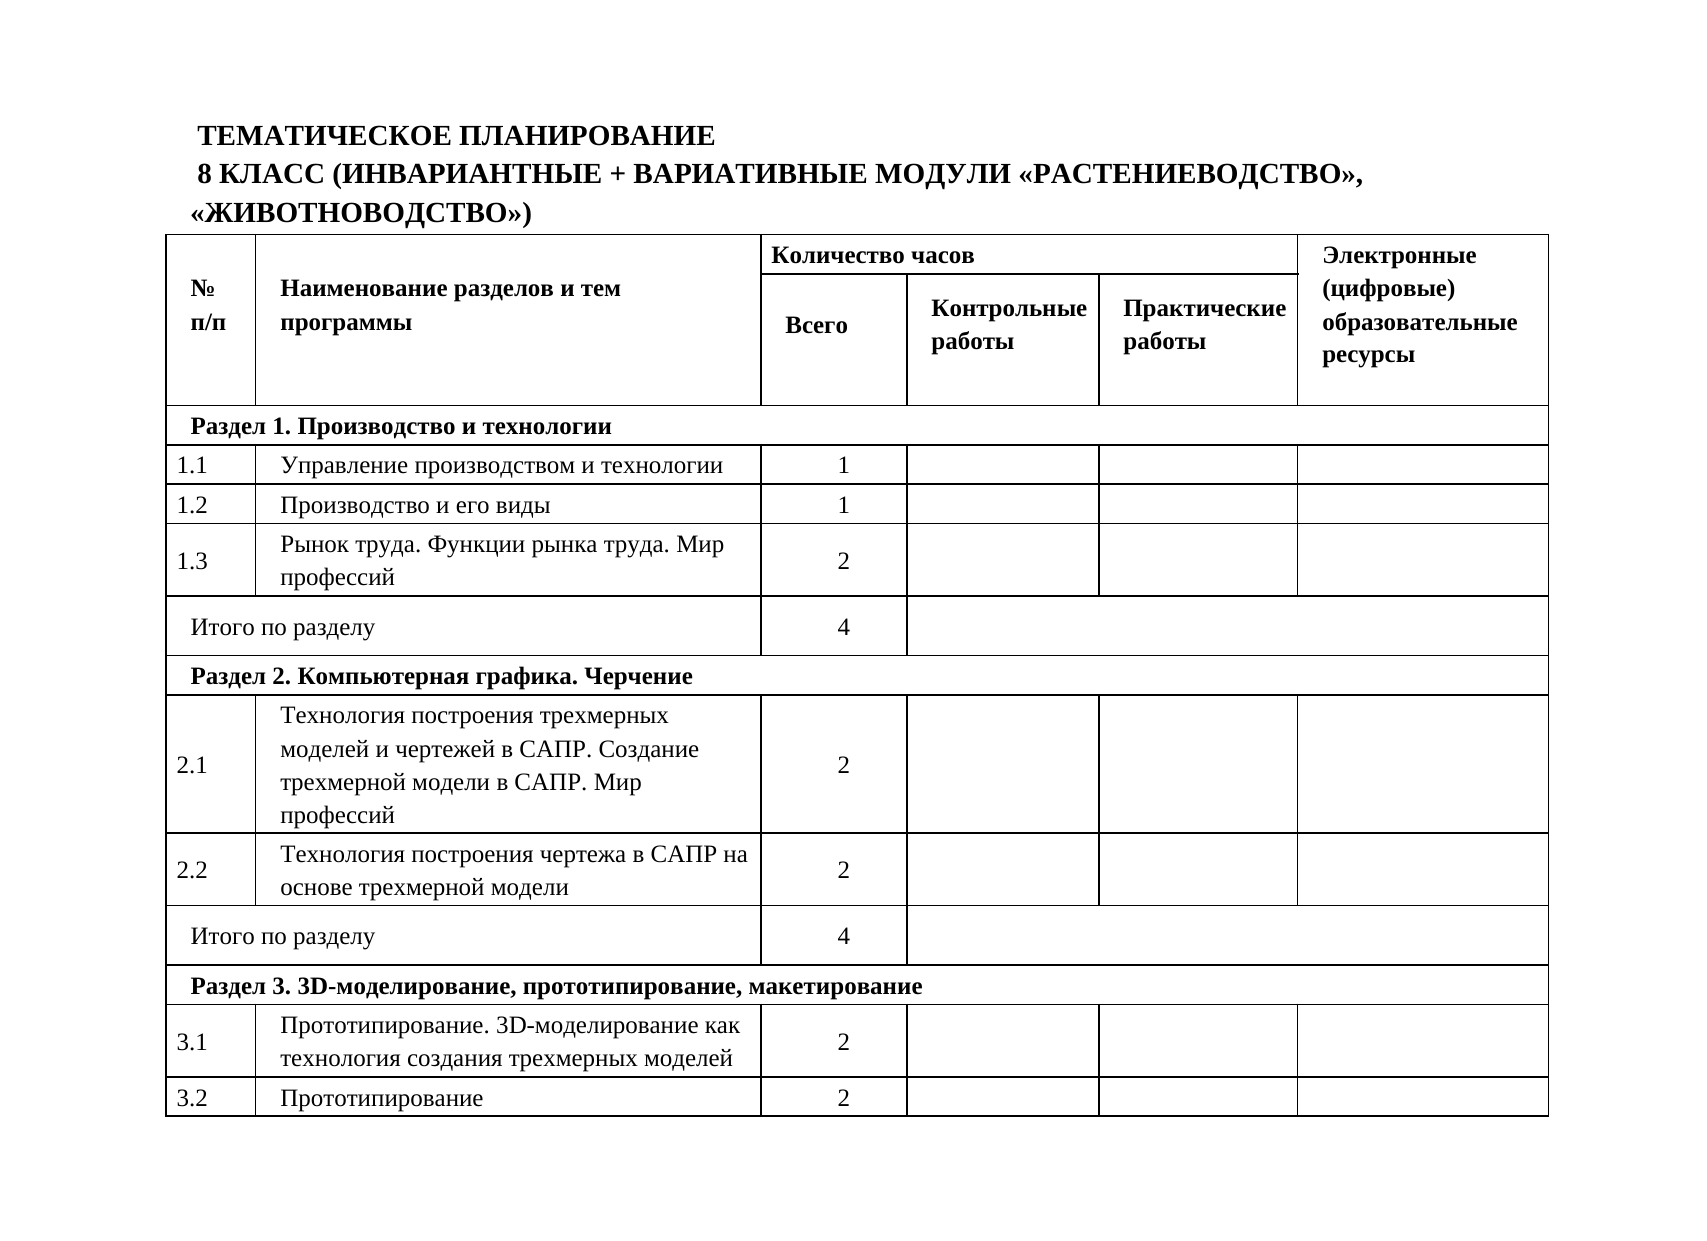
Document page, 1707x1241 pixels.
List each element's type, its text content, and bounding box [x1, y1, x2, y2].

table_cell 2 [762, 1005, 906, 1076]
table_cell [908, 524, 1098, 595]
table_cell Производство и его виды [256, 485, 760, 523]
table_cell Технология построения трехмерных моделей и чертежей в САПР. Создание трехмерной модели в САПР. Мир профессий [256, 696, 760, 832]
table_cell 3.1 [167, 1005, 255, 1076]
table_header Количество часов [762, 235, 1297, 273]
table_cell 1.3 [167, 524, 255, 595]
text ТЕМАТИЧЕСКОЕ ПЛАНИРОВАНИЕ [190, 118, 1618, 152]
table_cell 2.1 [167, 696, 255, 832]
table_cell [1298, 1005, 1548, 1076]
table_cell Итого по разделу [167, 906, 760, 964]
table_cell Раздел 3. 3D-моделирование, прототипирование, макетирование [167, 966, 1548, 1003]
table_cell 1.1 [167, 446, 255, 483]
table_cell Управление производством и технологии [256, 446, 760, 483]
table_cell Итого по разделу [167, 597, 760, 654]
table_cell Рынок труда. Функции рынка труда. Мир профессий [256, 524, 760, 595]
table_cell 1 [762, 485, 906, 523]
table_cell [1100, 1078, 1297, 1115]
table_cell [908, 485, 1098, 523]
table_cell Раздел 1. Производство и технологии [167, 406, 1548, 444]
table_cell [1100, 524, 1297, 595]
table_cell 1 [762, 446, 906, 483]
table_cell [908, 446, 1098, 483]
table_cell Раздел 2. Компьютерная графика. Черчение [167, 656, 1548, 694]
table_cell 1.2 [167, 485, 255, 523]
table_header Электронные (цифровые) образовательные ресурсы [1298, 235, 1548, 404]
table_cell Прототипирование. 3D-моделирование как технология создания трехмерных моделей [256, 1005, 760, 1076]
table_cell [1100, 1005, 1297, 1076]
table_cell [1298, 1078, 1548, 1115]
table_cell 3.2 [167, 1078, 255, 1115]
table_header № п/п [167, 235, 255, 404]
table_cell Контрольные работы [908, 275, 1098, 404]
table_cell Прототипирование [256, 1078, 760, 1115]
table_cell 2 [762, 524, 906, 595]
table_cell 2 [762, 1078, 906, 1115]
table_header Наименование разделов и тем программы [256, 235, 760, 404]
table_cell 4 [762, 906, 906, 964]
table_cell Практические работы [1100, 275, 1297, 404]
text 8 КЛАСС (ИНВАРИАНТНЫЕ + ВАРИАТИВНЫЕ МОДУЛИ «РАСТЕНИЕВОДСТВО», «ЖИВОТНОВОДСТВО») [190, 157, 1618, 229]
table_cell [908, 834, 1098, 905]
table_cell [1298, 446, 1548, 483]
table_cell [1298, 834, 1548, 905]
table_cell [1100, 446, 1297, 483]
table_cell [908, 1005, 1098, 1076]
table_cell [1298, 485, 1548, 523]
table_cell [908, 906, 1548, 964]
table_cell [1298, 524, 1548, 595]
table_cell 4 [762, 597, 906, 654]
table_cell 2 [762, 834, 906, 905]
table_cell [1298, 696, 1548, 832]
table_cell 2.2 [167, 834, 255, 905]
table_cell Технология построения чертежа в САПР на основе трехмерной модели [256, 834, 760, 905]
table_cell [1100, 696, 1297, 832]
table_cell [1100, 834, 1297, 905]
table_cell [908, 696, 1098, 832]
table_cell Всего [762, 275, 906, 404]
table_cell [908, 597, 1548, 654]
table_cell [1100, 485, 1297, 523]
table_cell 2 [762, 696, 906, 832]
table_cell [908, 1078, 1098, 1115]
